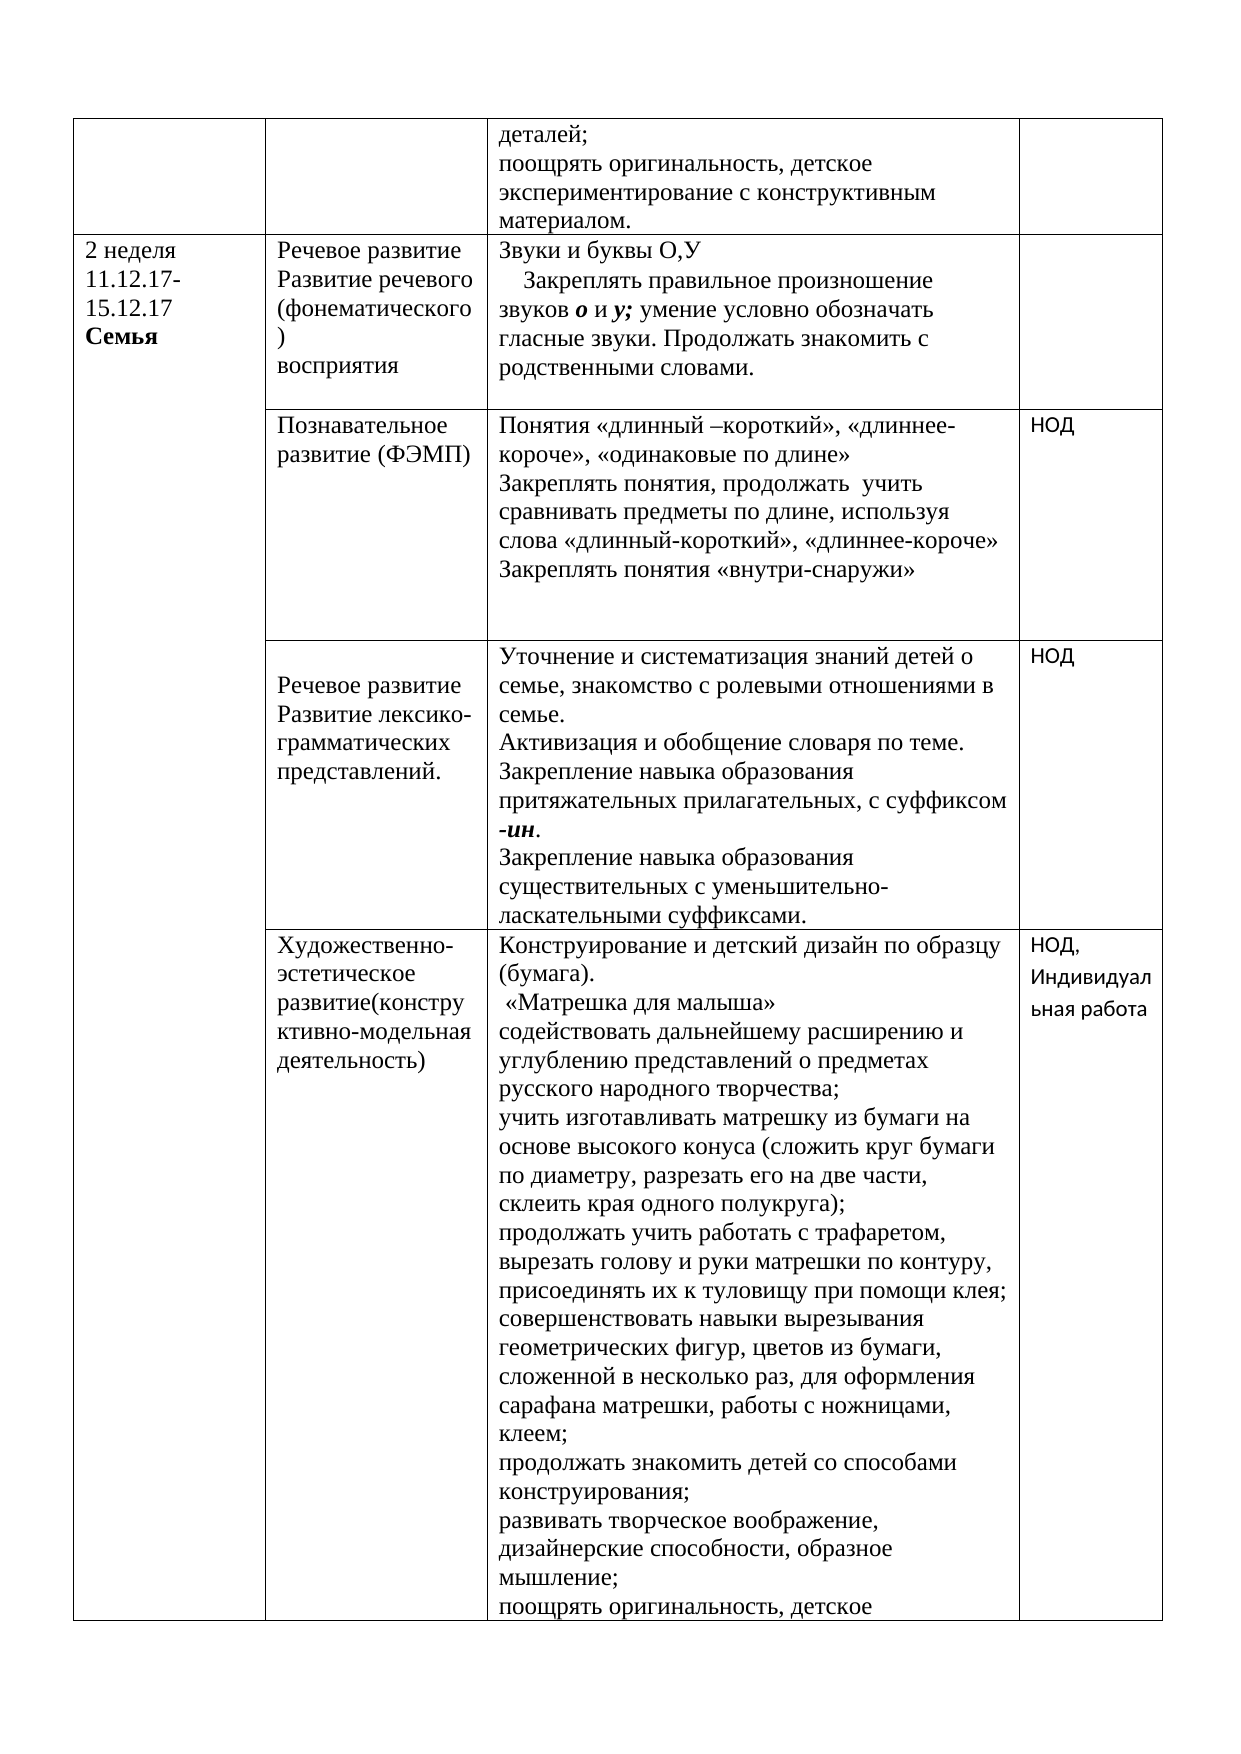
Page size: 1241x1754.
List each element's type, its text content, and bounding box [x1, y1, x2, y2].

table_cell [1020, 235, 1162, 409]
table_cell Звуки и буквы О,У Закреплять правильное произношение звуков о и у; умение условно обозначать гласные звуки. Продолжать знакомить с родственными словами. [488, 235, 1019, 409]
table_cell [1020, 119, 1162, 234]
table_cell Речевое развитие Развитие речевого (фонематического) восприятия [266, 235, 487, 409]
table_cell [1020, 930, 1162, 1620]
table_cell Понятия «длинный –короткий», «длиннее-короче», «одинаковые по длине» Закреплять понятия, продолжать учить сравнивать предметы по длине, используя слова «длинный-короткий», «длиннее-короче» Закреплять понятия «внутри-снаружи» [488, 410, 1019, 640]
table_cell НОД [1020, 641, 1162, 929]
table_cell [488, 930, 1019, 1620]
table_cell Познавательное развитие (ФЭМП) [266, 410, 487, 640]
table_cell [488, 119, 1019, 234]
table_cell НОД [1020, 410, 1162, 640]
table_cell Речевое развитие Развитие лексико-грамматических представлений. [266, 641, 487, 929]
table_cell Уточнение и систематизация знаний детей о семье, знакомство с ролевыми отношениями в семье. Активизация и обобщение словаря по теме. Закрепление навыка образования притяжательных прилагательных, с суффиксом -ин. Закрепление навыка образования существительных с уменьшительно-ласкательными суффиксами. [488, 641, 1019, 929]
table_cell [266, 930, 487, 1620]
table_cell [266, 119, 487, 234]
table_cell 2 неделя 11.12.17-15.12.17 Семья [74, 235, 265, 1620]
